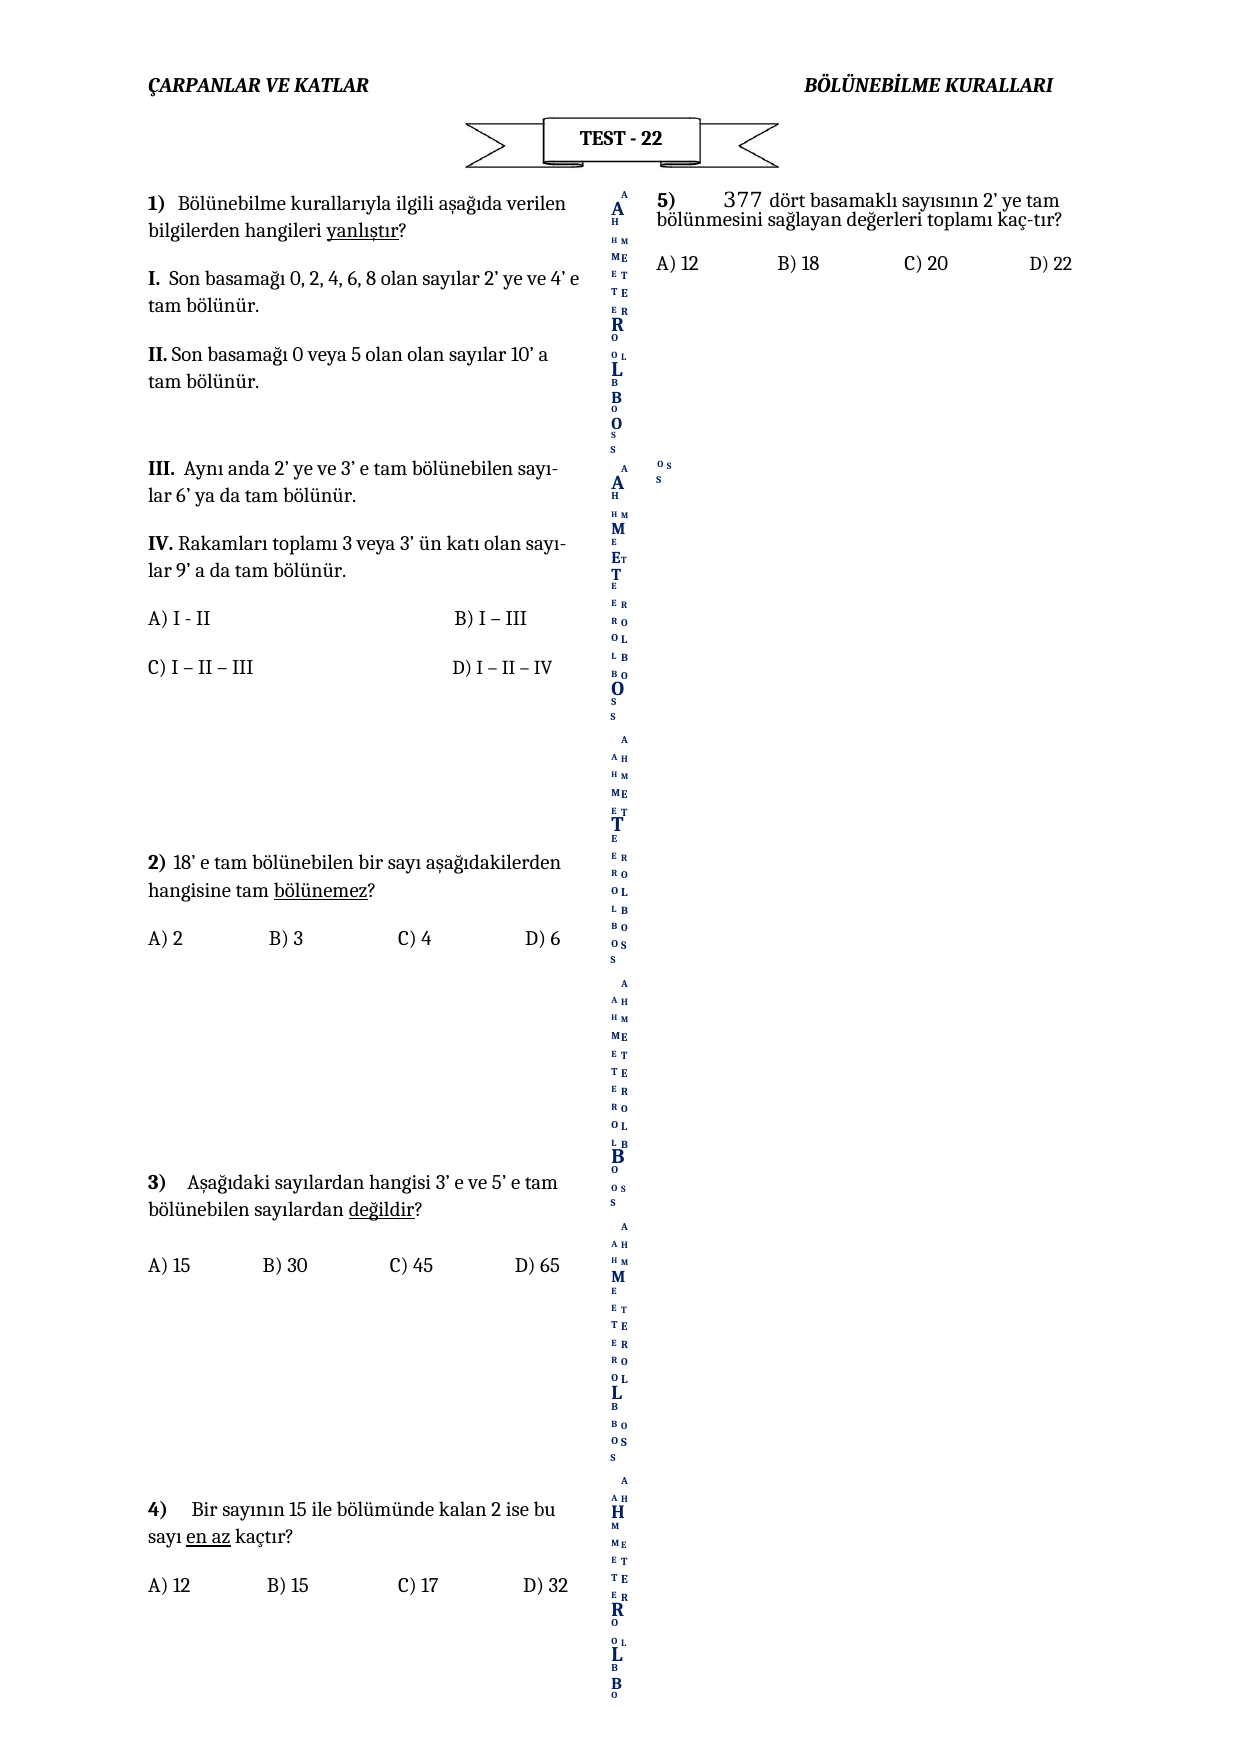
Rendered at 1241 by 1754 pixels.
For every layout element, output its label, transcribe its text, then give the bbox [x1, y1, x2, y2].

list H [611, 201, 629, 228]
list O [611, 1350, 629, 1367]
list T [611, 1043, 629, 1061]
text A) 2 B) 3 C) 4 D) 6 [148, 926, 581, 950]
list L [611, 1633, 629, 1647]
list L [611, 347, 629, 362]
picture [462, 150, 780, 170]
list Aşağıdaki sayılardan hangisi 3’ e ve 5’ e tam bölünebilen sayılardan değildir? [148, 1171, 575, 1222]
list E [611, 1314, 629, 1332]
list E [611, 246, 629, 264]
list H [611, 1487, 629, 1505]
text A) 12 B) 18 C) 20 D) 22 [656, 252, 1094, 276]
text A) 12 B) 15 C) 17 D) 32 [148, 1573, 581, 1597]
list E [611, 1026, 629, 1043]
list R [611, 595, 629, 610]
list O [611, 610, 629, 628]
list R [611, 1585, 629, 1602]
list L [611, 1367, 629, 1385]
list O [611, 663, 629, 681]
list R [611, 299, 629, 317]
list R [611, 1332, 629, 1350]
list O [611, 1096, 629, 1114]
list R [611, 848, 629, 862]
list S [611, 1180, 629, 1194]
list H [611, 475, 629, 502]
list R [611, 1079, 629, 1096]
picture [462, 115, 780, 126]
list O [611, 916, 629, 933]
list B [611, 898, 629, 916]
list S [611, 418, 629, 441]
list M [611, 506, 629, 520]
list O [611, 1602, 629, 1629]
text C) I – II – III D) I – II – IV [148, 656, 581, 679]
list S [611, 1430, 629, 1448]
list O [611, 392, 629, 415]
list Bir sayının 15 ile bölümünde kalan 2 ise bu sayı en az kaçtır? [148, 1498, 575, 1549]
list E [611, 1061, 629, 1079]
list M [611, 1251, 629, 1267]
list M [611, 764, 629, 781]
list H [611, 990, 629, 1007]
list E [611, 1269, 629, 1297]
list E [611, 1567, 629, 1585]
list O [611, 317, 629, 344]
list E [611, 782, 629, 800]
list 377 dört basamaklı sayısının 2’ ye tam bölünmesini sağlayan değerleri toplamı kaç-tır? [656, 191, 1089, 231]
list B [611, 1647, 629, 1674]
list S [657, 456, 1094, 471]
list T [611, 264, 629, 281]
list B [611, 1385, 629, 1412]
text ÇARPANLAR VE KATLAR BÖLÜNEBİLME KURALLARI [148, 74, 1094, 98]
list B [611, 1132, 629, 1149]
text A) I - II B) I – III [148, 607, 581, 631]
list E [611, 1535, 629, 1549]
list M [611, 1007, 629, 1024]
list Bölünebilme kurallarıyla ilgili aşağıda verilen bilgilerden hangileri yanlıştır? [148, 192, 581, 243]
list T [611, 800, 629, 818]
list T [611, 1300, 629, 1314]
list L [611, 1114, 629, 1132]
list T [611, 1549, 629, 1567]
list B [611, 645, 629, 663]
list E [611, 281, 629, 299]
list Son basamağı 0 veya 5 olan olan sayılar 10’ a tam bölünür. [148, 342, 579, 393]
list M [611, 231, 629, 246]
list O [611, 862, 629, 880]
list H [611, 1233, 629, 1251]
list L [611, 628, 629, 645]
list Aynı anda 2’ ye ve 3’ e tam bölünebilen sayı-lar 6’ ya da tam bölünür. [148, 456, 581, 507]
list O [611, 1678, 629, 1700]
text A) 15 B) 30 C) 45 D) 65 [148, 1253, 581, 1277]
list E [611, 520, 629, 548]
list Son basamağı 0, 2, 4, 6, 8 olan sayılar 2’ ye ve 4’ e tam bölünür. [148, 267, 581, 318]
list M [611, 1505, 629, 1532]
list S [611, 681, 629, 708]
list 18’ e tam bölünebilen bir sayı aşağıdakilerden hangisine tam bölünemez? [148, 851, 581, 902]
text TEST - 22 [148, 126, 1094, 150]
list T [611, 551, 629, 566]
list E [611, 569, 629, 592]
list S [611, 933, 629, 951]
list O [611, 1149, 629, 1176]
list O [611, 1416, 629, 1430]
list L [611, 880, 629, 898]
list E [611, 818, 629, 844]
text IV. Rakamları toplamı 3 veya 3’ ün katı olan sayı-lar 9’ a da tam bölünür. [148, 532, 581, 583]
list B [611, 362, 629, 389]
list H [611, 746, 629, 764]
